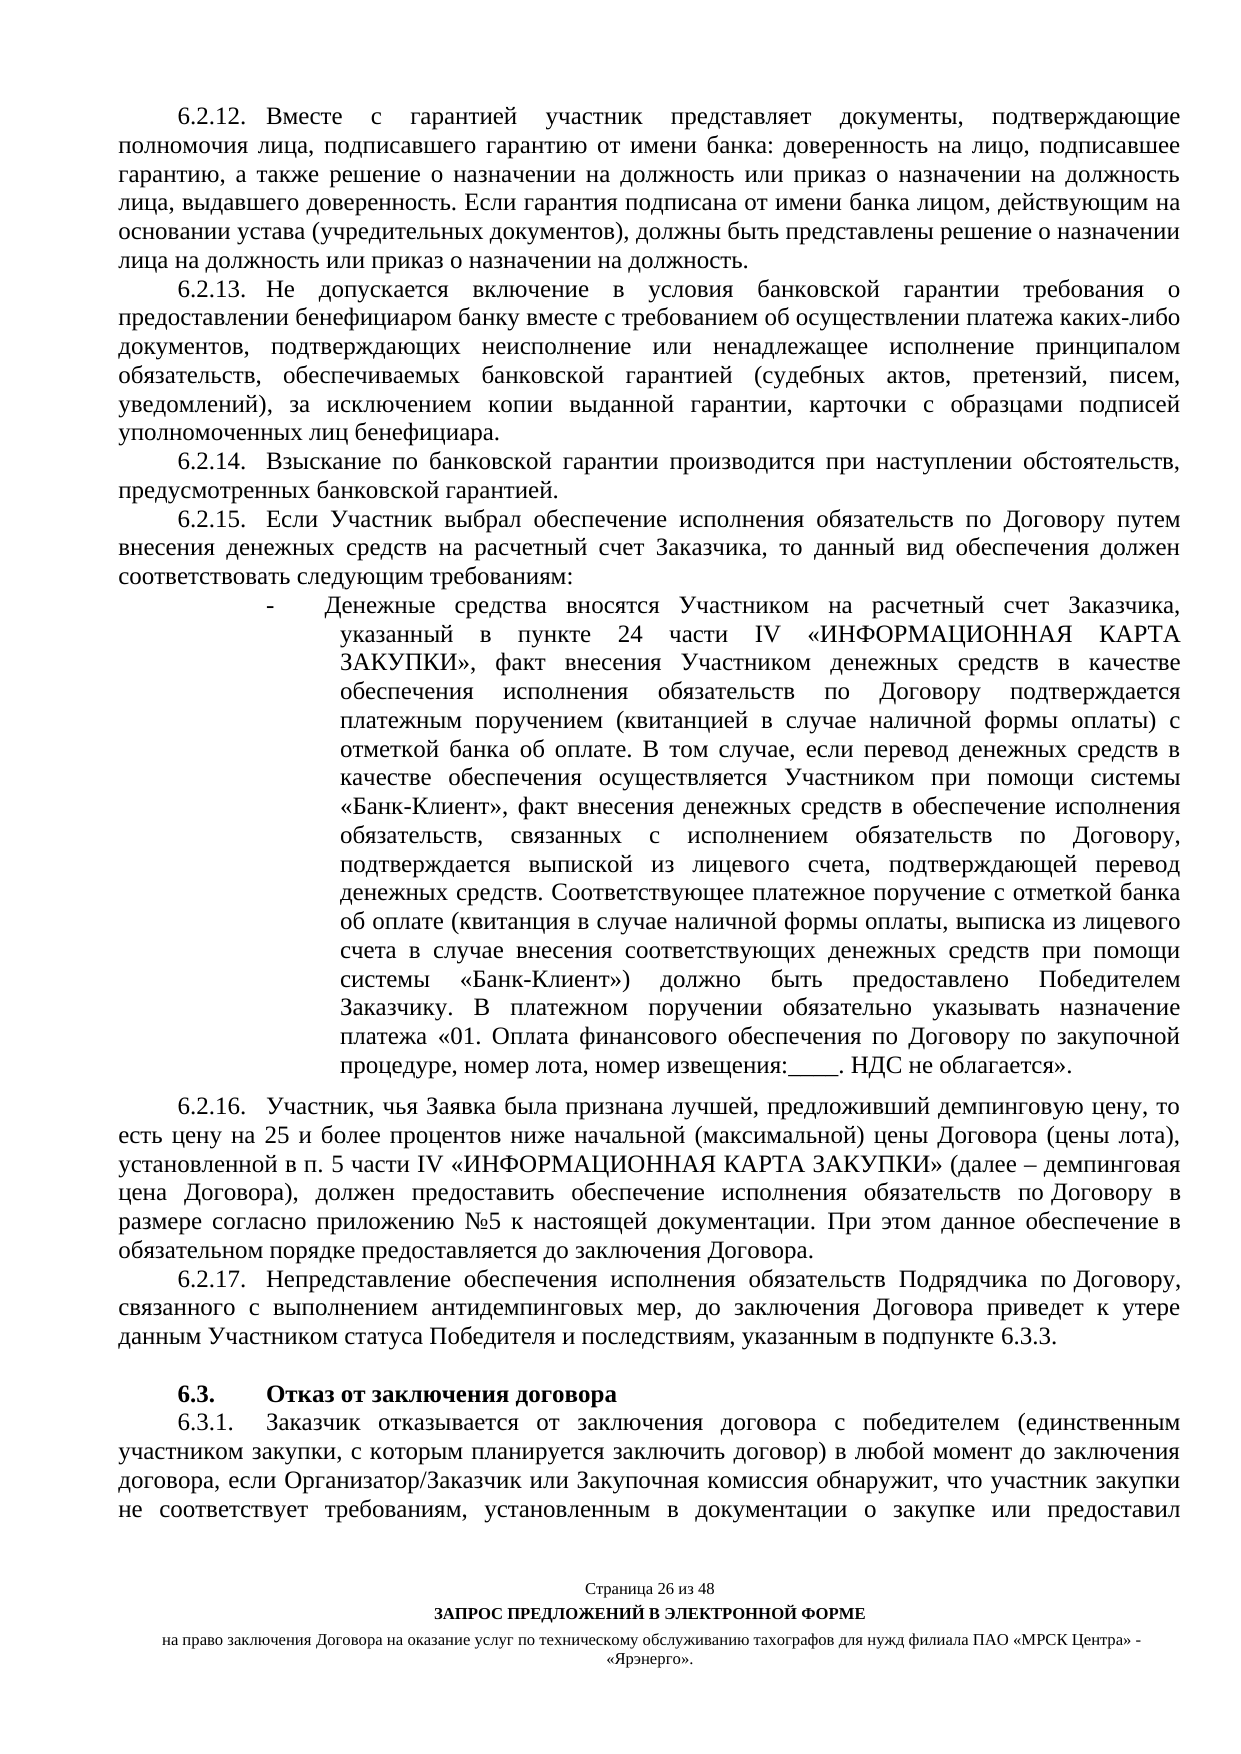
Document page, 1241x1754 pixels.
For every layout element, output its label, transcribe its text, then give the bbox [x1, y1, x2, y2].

subtitle Отказ от заключения договора [118, 1379, 1181, 1407]
list Денежные средства вносятся Участником на расчетный счет Заказчика, указанный в пункте 24 части IV «ИНФОРМАЦИОННАЯ КАРТА ЗАКУПКИ», факт внесения Участником денежных средств в качестве обеспечения исполнения обязательств по Договору подтверждается платежным поручением (квитанцией в случае наличной формы оплаты) с отметкой банка об оплате. В том случае, если перевод денежных средств в качестве обеспечения осуществляется Участником при помощи системы «Банк-Клиент», факт внесения денежных средств в обеспечение исполнения обязательств, связанных с исполнением обязательств по Договору, подтверждается выпиской из лицевого счета, подтверждающей перевод денежных средств. Соответствующее платежное поручение с отметкой банка об оплате (квитанция в случае наличной формы оплаты, выписка из лицевого счета в случае внесения соответствующих денежных средств при помощи системы «Банк-Клиент») должно быть предоставлено Победителем Заказчику. В платежном поручении обязательно указывать назначение платежа «01. Оплата финансового обеспечения по Договору по закупочной процедуре, номер лота, номер извещения:____. НДС не облагается». [266, 590, 1181, 1079]
subtitle Взыскание по банковской гарантии производится при наступлении обстоятельств, предусмотренных банковской гарантией. [118, 446, 1181, 504]
subtitle Непредставление обеспечения исполнения обязательств Подрядчика по Договору, связанного с выполнением антидемпинговых мер, до заключения Договора приведет к утере данным Участником статуса Победителя и последствиям, указанным в подпункте 6.3.3. [118, 1264, 1181, 1350]
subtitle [118, 1407, 1181, 1522]
subtitle Участник, чья Заявка была признана лучшей, предложивший демпинговую цену, то есть цену на 25 и более процентов ниже начальной (максимальной) цены Договора (цены лота), установленной в п. 5 части IV «ИНФОРМАЦИОННАЯ КАРТА ЗАКУПКИ» (далее – демпинговая цена Договора), должен предоставить обеспечение исполнения обязательств по Договору в размере согласно приложению №5 к настоящей документации. При этом данное обеспечение в обязательном порядке предоставляется до заключения Договора. [118, 1091, 1181, 1264]
subtitle Вместе с гарантией участник представляет документы, подтверждающие полномочия лица, подписавшего гарантию от имени банка: доверенность на лицо, подписавшее гарантию, а также решение о назначении на должность или приказ о назначении на должность лица, выдавшего доверенность. Если гарантия подписана от имени банка лицом, действующим на основании устава (учредительных документов), должны быть представлены решение о назначении лица на должность или приказ о назначении на должность. [118, 101, 1181, 274]
subtitle Не допускается включение в условия банковской гарантии требования о предоставлении бенефициаром банку вместе с требованием об осуществлении платежа каких-либо документов, подтверждающих неисполнение или ненадлежащее исполнение принципалом обязательств, обеспечиваемых банковской гарантией (судебных актов, претензий, писем, уведомлений), за исключением копии выданной гарантии, карточки с образцами подписей уполномоченных лиц бенефициара. [118, 274, 1181, 446]
subtitle Если Участник выбрал обеспечение исполнения обязательств по Договору путем внесения денежных средств на расчетный счет Заказчика, то данный вид обеспечения должен соответствовать следующим требованиям: [118, 504, 1181, 590]
